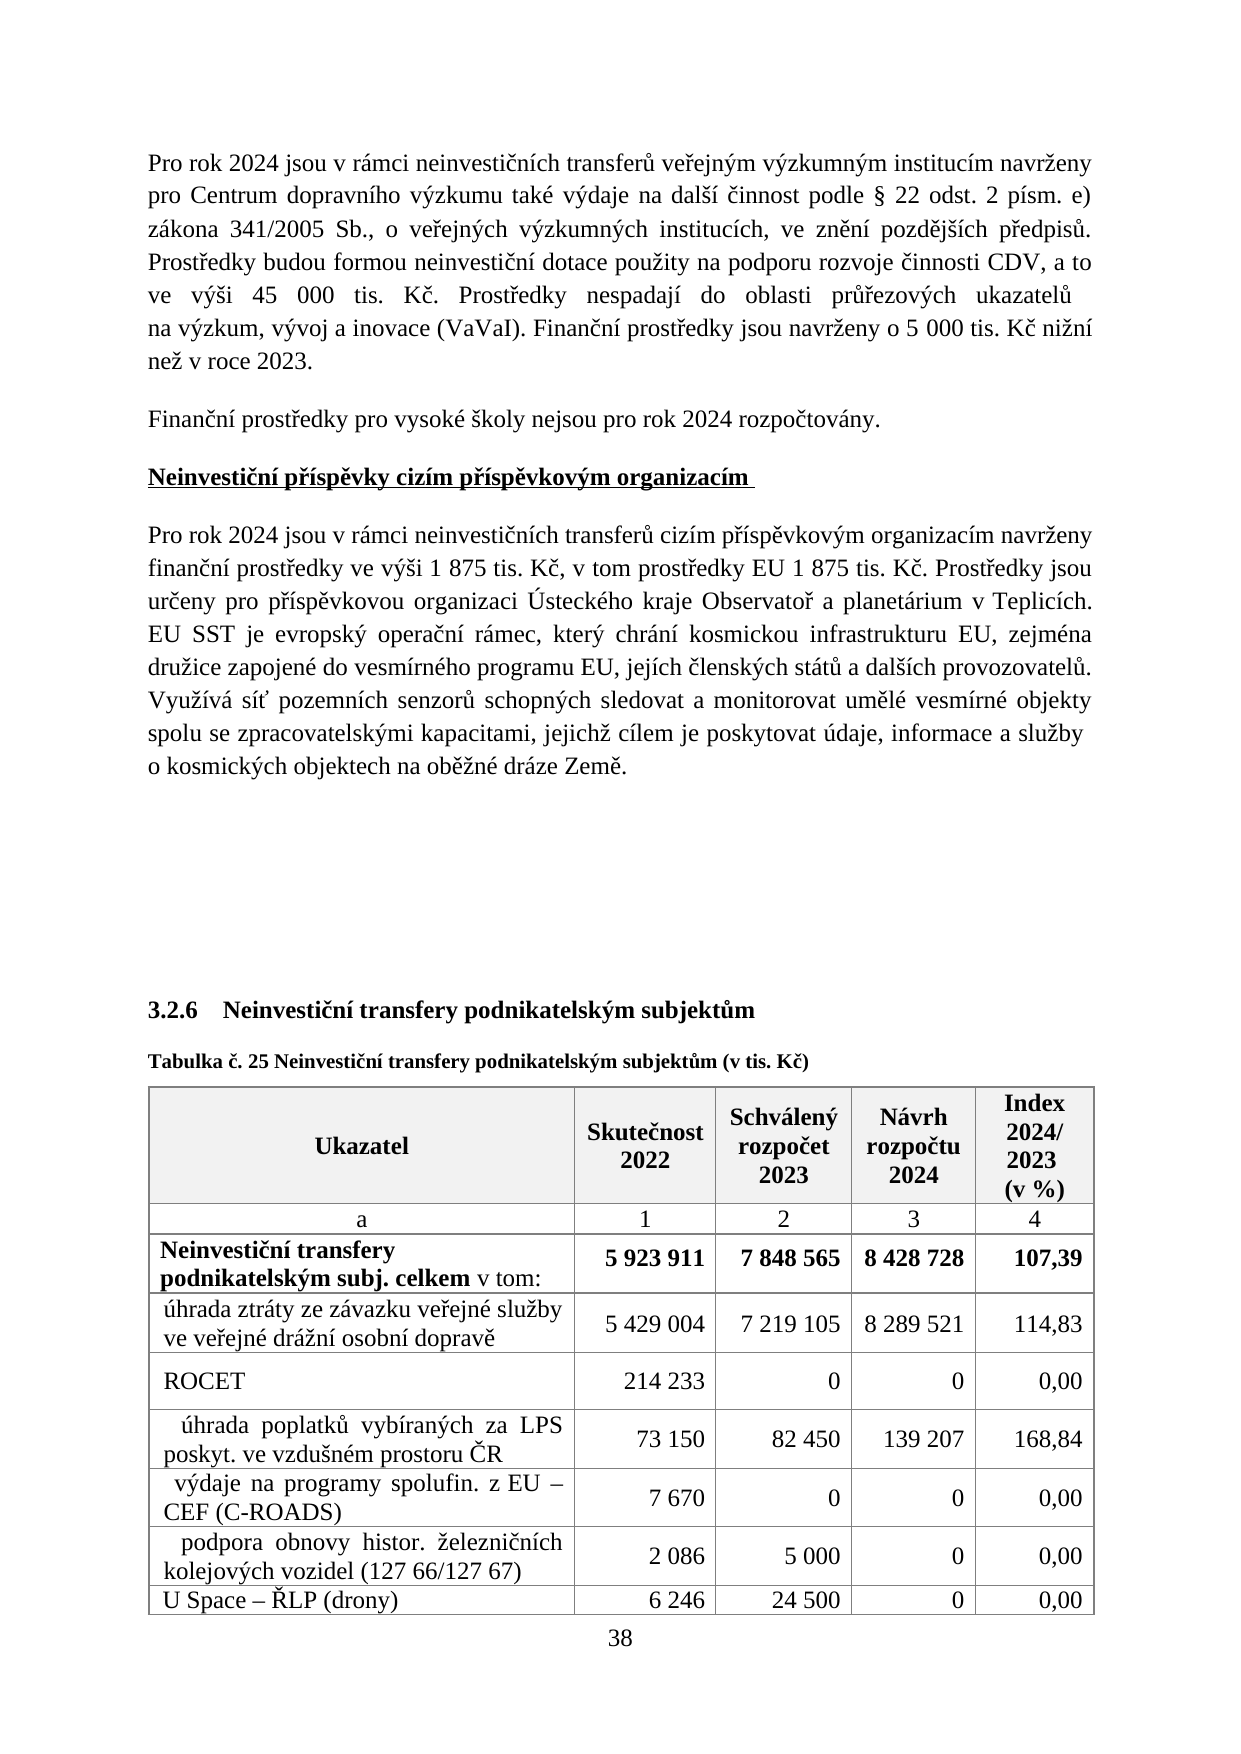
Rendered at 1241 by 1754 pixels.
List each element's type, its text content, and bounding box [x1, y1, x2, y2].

table_cell 0,00 [976, 1586, 1093, 1614]
table_cell 0 [852, 1586, 975, 1614]
table_cell 0 [716, 1469, 851, 1526]
table_cell podpora obnovy histor. železničních kolejových vozidel (127 66/127 67) [150, 1527, 574, 1584]
table_cell 0,00 [976, 1469, 1093, 1526]
table_header Schválený rozpočet 2023 [716, 1088, 851, 1203]
table_header Návrh rozpočtu 2024 [852, 1088, 975, 1203]
table_cell a [150, 1204, 574, 1233]
table_cell 214 233 [575, 1353, 715, 1409]
table_cell 7 219 105 [716, 1294, 851, 1352]
table_cell 1 [575, 1204, 715, 1233]
subtitle Neinvestiční transfery podnikatelským subjektům [148, 996, 1093, 1024]
table_cell 5 923 911 [575, 1235, 715, 1292]
table_cell 4 [976, 1204, 1093, 1233]
table_cell 73 150 [575, 1410, 715, 1467]
table_cell 0 [852, 1527, 975, 1584]
table_cell 82 450 [716, 1410, 851, 1467]
table_cell 24 500 [716, 1586, 851, 1614]
table_cell 8 289 521 [852, 1294, 975, 1352]
text Neinvestiční příspěvky cizím příspěvkovým organizacím [148, 462, 1093, 491]
table_cell úhrada poplatků vybíraných za LPS poskyt. ve vzdušném prostoru ČR [150, 1410, 574, 1467]
table_header Skutečnost 2022 [575, 1088, 715, 1203]
table_cell 5 000 [716, 1527, 851, 1584]
table_cell výdaje na programy spolufin. z EU – CEF (C-ROADS) [150, 1469, 574, 1526]
table_cell 7 848 565 [716, 1235, 851, 1292]
text Pro rok 2024 jsou v rámci neinvestičních transferů cizím příspěvkovým organizacím navrženy finanční prostředky ve výši 1 875 tis. Kč, v tom prostředky EU 1 875 tis. Kč. Prostředky jsou určeny pro příspěvkovou organizaci Ústeckého kraje Observatoř a planetárium v Teplicích. EU SST je evropský operační rámec, který chrání kosmickou infrastrukturu EU, zejména družice zapojené do vesmírného programu EU, jejích členských států a dalších provozovatelů. Využívá síť pozemních senzorů schopných sledovat a monitorovat umělé vesmírné objekty spolu se zpracovatelskými kapacitami, jejichž cílem je poskytovat údaje, informace a služby o kosmických objektech na oběžné dráze Země. [148, 520, 1093, 780]
table_cell 8 428 728 [852, 1235, 975, 1292]
table_cell úhrada ztráty ze závazku veřejné služby ve veřejné drážní osobní dopravě [150, 1294, 574, 1352]
table_cell 2 086 [575, 1527, 715, 1584]
table_cell Neinvestiční transfery podnikatelským subj. celkem v tom: [150, 1235, 574, 1292]
table_cell 139 207 [852, 1410, 975, 1467]
table_cell 5 429 004 [575, 1294, 715, 1352]
text Pro rok 2024 jsou v rámci neinvestičních transferů veřejným výzkumným institucím navrženy pro Centrum dopravního výzkumu také výdaje na další činnost podle § 22 odst. 2 písm. e) zákona 341/2005 Sb., o veřejných výzkumných institucích, ve znění pozdějších předpisů. Prostředky budou formou neinvestiční dotace použity na podporu rozvoje činnosti CDV, a to ve výši 45 000 tis. Kč. Prostředky nespadají do oblasti průřezových ukazatelů na výzkum, vývoj a inovace (VaVaI). Finanční prostředky jsou navrženy o 5 000 tis. Kč nižní než v roce 2023. [148, 148, 1093, 374]
table_cell 3 [852, 1204, 975, 1233]
table_cell 0 [852, 1353, 975, 1409]
table_cell 7 670 [575, 1469, 715, 1526]
table_cell 168,84 [976, 1410, 1093, 1467]
table_cell 0 [852, 1469, 975, 1526]
table_cell U Space – ŘLP (drony) [150, 1586, 574, 1614]
table_cell 2 [716, 1204, 851, 1233]
table_cell 107,39 [976, 1235, 1093, 1292]
table_cell ROCET [150, 1353, 574, 1409]
table_header Index 2024/ 2023 (v %) [976, 1088, 1093, 1203]
text Finanční prostředky pro vysoké školy nejsou pro rok 2024 rozpočtovány. [148, 404, 1093, 432]
table_cell 0 [716, 1353, 851, 1409]
table_cell 0,00 [976, 1353, 1093, 1409]
table_cell 6 246 [575, 1586, 715, 1614]
table_cell 0,00 [976, 1527, 1093, 1584]
table_cell 114,83 [976, 1294, 1093, 1352]
table_header Ukazatel [150, 1088, 574, 1203]
